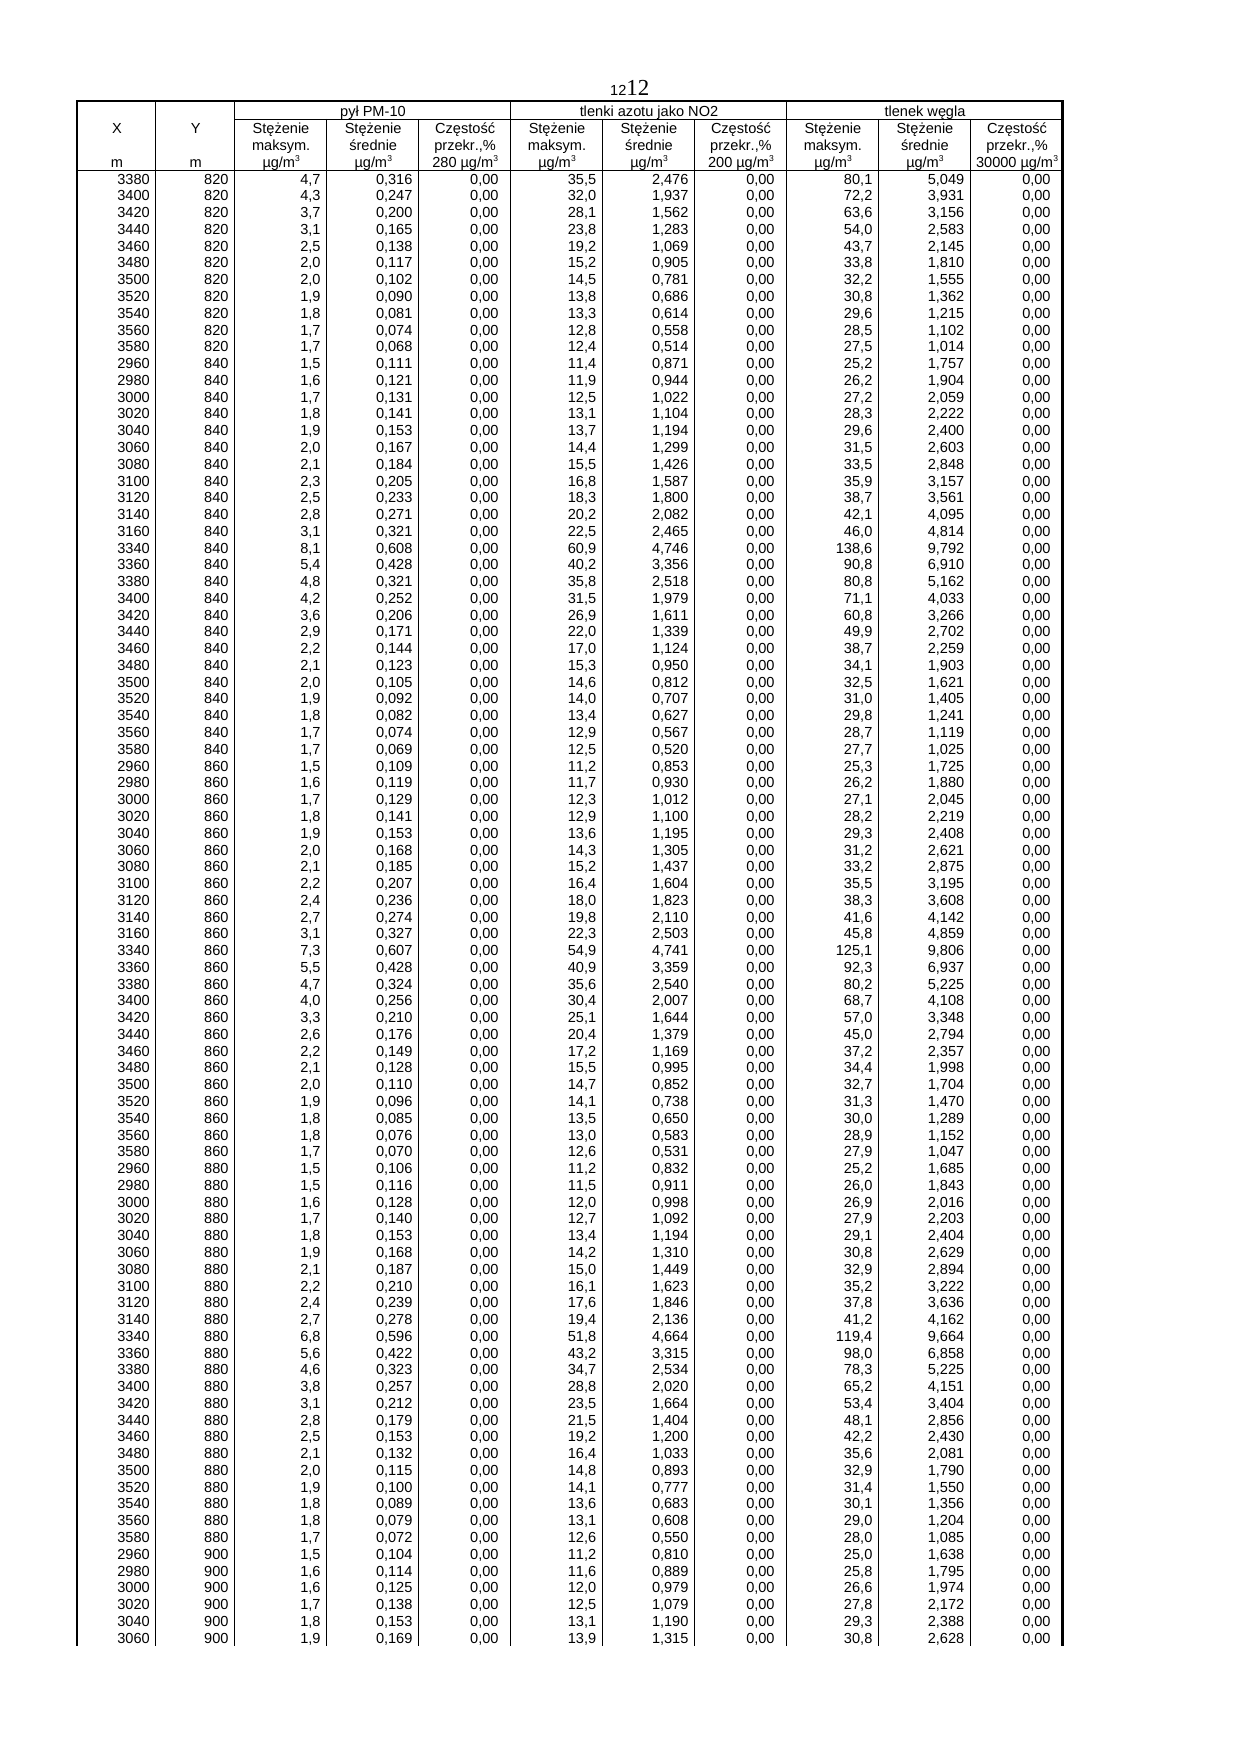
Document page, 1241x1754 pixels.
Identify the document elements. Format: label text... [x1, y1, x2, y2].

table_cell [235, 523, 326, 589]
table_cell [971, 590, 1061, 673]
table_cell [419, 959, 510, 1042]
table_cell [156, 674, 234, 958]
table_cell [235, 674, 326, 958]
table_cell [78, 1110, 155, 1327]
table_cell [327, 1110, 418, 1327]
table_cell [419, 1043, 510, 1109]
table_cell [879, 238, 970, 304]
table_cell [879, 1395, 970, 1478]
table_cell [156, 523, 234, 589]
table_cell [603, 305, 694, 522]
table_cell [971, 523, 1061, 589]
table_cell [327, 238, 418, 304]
table_cell X [78, 119, 155, 153]
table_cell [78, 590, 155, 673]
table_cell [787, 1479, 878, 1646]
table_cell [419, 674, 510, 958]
table_cell Stężenie średnie [879, 120, 970, 153]
table_cell µg/m3 [787, 154, 878, 170]
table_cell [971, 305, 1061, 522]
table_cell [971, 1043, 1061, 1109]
table_cell Częstość przekr.,% [695, 120, 786, 153]
table_cell Stężenie maksym. [511, 120, 602, 153]
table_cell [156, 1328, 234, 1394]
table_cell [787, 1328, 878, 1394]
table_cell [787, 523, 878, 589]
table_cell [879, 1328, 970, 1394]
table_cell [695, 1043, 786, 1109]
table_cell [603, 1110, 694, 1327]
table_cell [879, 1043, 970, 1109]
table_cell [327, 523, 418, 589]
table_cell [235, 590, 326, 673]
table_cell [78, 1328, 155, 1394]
table_cell 30000 µg/m3 [971, 154, 1061, 170]
table_cell Stężenie maksym. [787, 120, 878, 153]
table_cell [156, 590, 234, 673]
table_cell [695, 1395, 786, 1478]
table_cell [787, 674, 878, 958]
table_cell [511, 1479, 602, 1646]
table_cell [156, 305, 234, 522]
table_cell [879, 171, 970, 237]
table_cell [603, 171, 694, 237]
table_header pył PM-10 [235, 102, 510, 119]
table_header [156, 102, 234, 119]
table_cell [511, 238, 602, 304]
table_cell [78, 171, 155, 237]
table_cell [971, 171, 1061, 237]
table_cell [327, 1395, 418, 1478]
table_header tlenek węgla [787, 102, 1061, 119]
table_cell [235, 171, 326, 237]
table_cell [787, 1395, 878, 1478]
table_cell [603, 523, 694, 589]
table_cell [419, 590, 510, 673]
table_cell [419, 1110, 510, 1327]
table_cell Stężenie średnie [603, 120, 694, 153]
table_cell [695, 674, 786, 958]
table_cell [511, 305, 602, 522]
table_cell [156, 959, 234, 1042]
table_header [78, 102, 155, 119]
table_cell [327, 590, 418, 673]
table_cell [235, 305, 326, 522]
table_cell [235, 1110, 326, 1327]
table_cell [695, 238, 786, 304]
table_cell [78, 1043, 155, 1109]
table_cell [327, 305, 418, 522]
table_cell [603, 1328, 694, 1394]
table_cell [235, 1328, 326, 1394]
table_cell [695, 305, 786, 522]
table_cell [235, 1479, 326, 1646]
table_cell µg/m3 [603, 154, 694, 170]
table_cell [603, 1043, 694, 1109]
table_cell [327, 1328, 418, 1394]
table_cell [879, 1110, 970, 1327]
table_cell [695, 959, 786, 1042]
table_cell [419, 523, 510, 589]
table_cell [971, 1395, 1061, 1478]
table_cell m [156, 154, 234, 170]
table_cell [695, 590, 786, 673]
table_cell Y [156, 119, 234, 153]
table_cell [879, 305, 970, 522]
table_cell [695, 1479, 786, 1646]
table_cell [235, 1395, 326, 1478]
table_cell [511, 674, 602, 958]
table_cell 280 µg/m3 [419, 154, 510, 170]
table_cell 200 µg/m3 [695, 154, 786, 170]
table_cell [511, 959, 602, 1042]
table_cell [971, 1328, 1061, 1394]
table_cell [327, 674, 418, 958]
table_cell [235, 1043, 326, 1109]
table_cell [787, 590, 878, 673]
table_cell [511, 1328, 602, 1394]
table_cell Stężenie maksym. [235, 120, 326, 153]
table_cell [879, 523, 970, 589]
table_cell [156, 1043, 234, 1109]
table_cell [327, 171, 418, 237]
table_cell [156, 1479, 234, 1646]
table_cell Częstość przekr.,% [419, 120, 510, 153]
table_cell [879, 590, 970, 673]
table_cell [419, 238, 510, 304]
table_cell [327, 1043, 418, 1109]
table_cell µg/m3 [879, 154, 970, 170]
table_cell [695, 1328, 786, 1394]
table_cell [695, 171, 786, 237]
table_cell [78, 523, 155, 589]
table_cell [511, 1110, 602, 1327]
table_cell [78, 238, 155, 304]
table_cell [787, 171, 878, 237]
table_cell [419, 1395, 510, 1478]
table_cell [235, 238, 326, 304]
table_cell Częstość przekr.,% [971, 120, 1061, 153]
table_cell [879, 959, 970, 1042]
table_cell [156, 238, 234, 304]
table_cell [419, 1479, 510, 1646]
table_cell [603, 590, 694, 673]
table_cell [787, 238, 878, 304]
table_cell µg/m3 [327, 154, 418, 170]
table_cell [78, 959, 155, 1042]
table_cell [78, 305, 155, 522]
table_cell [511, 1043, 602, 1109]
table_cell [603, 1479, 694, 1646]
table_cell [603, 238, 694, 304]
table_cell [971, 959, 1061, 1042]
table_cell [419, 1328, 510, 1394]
table_cell µg/m3 [235, 154, 326, 170]
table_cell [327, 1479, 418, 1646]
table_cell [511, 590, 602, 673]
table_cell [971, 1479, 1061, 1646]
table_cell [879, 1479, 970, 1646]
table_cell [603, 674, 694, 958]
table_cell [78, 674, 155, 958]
table_cell Stężenie średnie [327, 120, 418, 153]
table_cell µg/m3 [511, 154, 602, 170]
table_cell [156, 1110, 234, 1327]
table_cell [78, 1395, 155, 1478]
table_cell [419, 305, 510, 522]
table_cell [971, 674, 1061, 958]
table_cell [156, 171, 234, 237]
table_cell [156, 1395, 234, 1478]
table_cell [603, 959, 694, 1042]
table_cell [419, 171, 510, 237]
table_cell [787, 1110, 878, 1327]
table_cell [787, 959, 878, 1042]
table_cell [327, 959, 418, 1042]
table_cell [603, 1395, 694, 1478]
table_cell m [78, 154, 155, 170]
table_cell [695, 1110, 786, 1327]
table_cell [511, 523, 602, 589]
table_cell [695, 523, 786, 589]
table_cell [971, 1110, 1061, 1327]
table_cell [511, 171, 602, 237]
table_header tlenki azotu jako NO2 [511, 102, 786, 119]
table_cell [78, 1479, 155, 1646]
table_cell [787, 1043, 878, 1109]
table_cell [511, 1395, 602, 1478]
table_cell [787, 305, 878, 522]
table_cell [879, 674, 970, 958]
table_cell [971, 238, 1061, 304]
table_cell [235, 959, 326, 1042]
